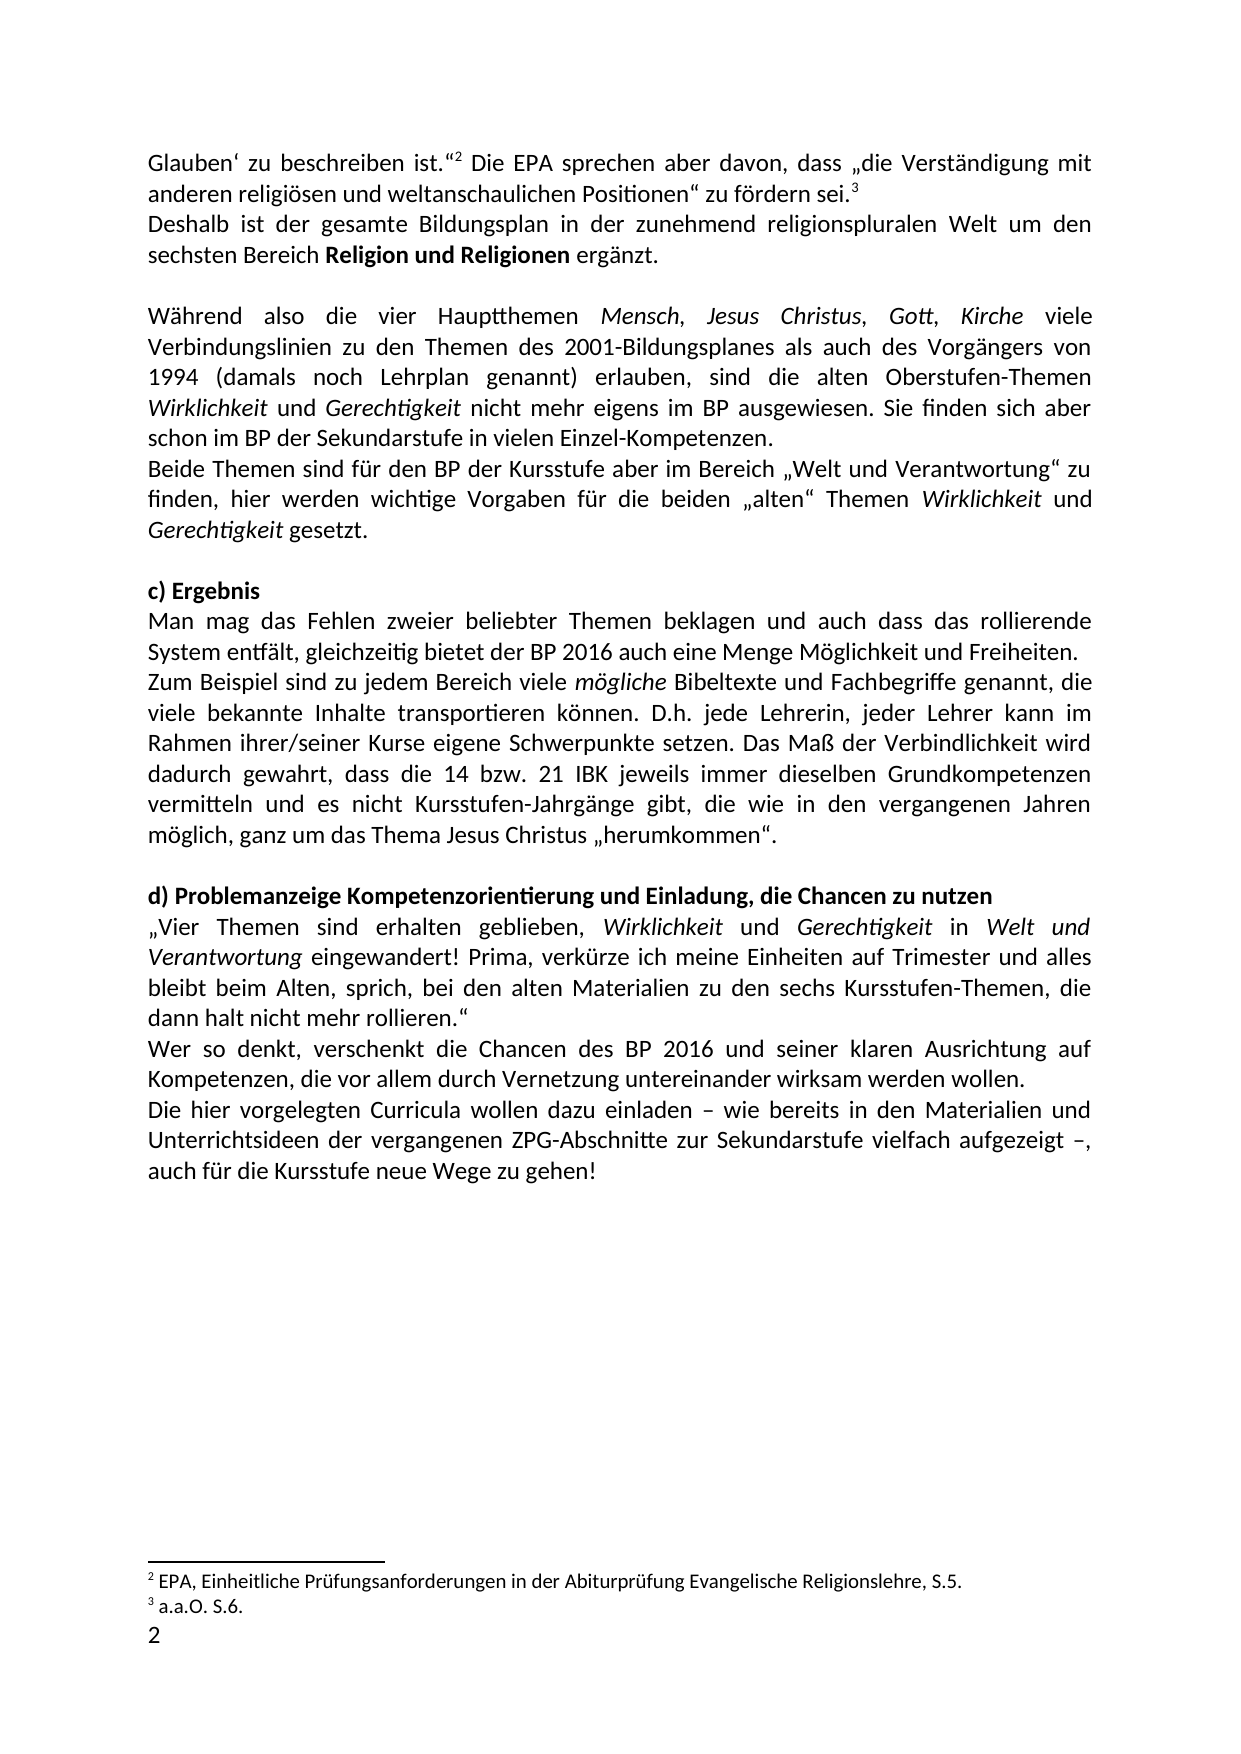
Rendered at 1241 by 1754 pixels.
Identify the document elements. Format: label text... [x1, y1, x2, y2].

text Die hier vorgelegten Curricula wollen dazu einladen – wie bereits in den Materialien und Unterrichtsideen der vergangenen ZPG-Abschnitte zur Sekundarstufe vielfach aufgezeigt –, auch für die Kursstufe neue Wege zu gehen! [148, 1094, 1093, 1185]
text Deshalb ist der gesamte Bildungsplan in der zunehmend religionspluralen Welt um den sechsten Bereich Religion und Religionen ergänzt. [148, 209, 1093, 270]
text Man mag das Fehlen zweier beliebter Themen beklagen und auch dass das rollierende System entfält, gleichzeitig bietet der BP 2016 auch eine Menge Möglichkeit und Freiheiten. [148, 605, 1093, 666]
text Wer so denkt, verschenkt die Chancen des BP 2016 und seiner klaren Ausrichtung auf Kompetenzen, die vor allem durch Vernetzung untereinander wirksam werden wollen. [148, 1033, 1093, 1094]
text Beide Themen sind für den BP der Kursstufe aber im Bereich „Welt und Verantwortung“ zu finden, hier werden wichtige Vorgaben für die beiden „alten“ Themen Wirklichkeit und Gerechtigkeit gesetzt. [148, 453, 1093, 544]
text Zum Beispiel sind zu jedem Bereich viele mögliche Bibeltexte und Fachbegriffe genannt, die viele bekannte Inhalte transportieren können. D.h. jede Lehrerin, jeder Lehrer kann im Rahmen ihrer/seiner Kurse eigene Schwerpunkte setzen. Das Maß der Verbindlichkeit wird dadurch gewahrt, dass die 14 bzw. 21 IBK jeweils immer dieselben Grundkompetenzen vermitteln und es nicht Kursstufen-Jahrgänge gibt, die wie in den vergangenen Jahren möglich, ganz um das Thema Jesus Christus „herumkommen“. [148, 666, 1093, 849]
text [148, 148, 1093, 209]
text d) Problemanzeige Kompetenzorientierung und Einladung, die Chancen zu nutzen [148, 880, 1093, 911]
text „Vier Themen sind erhalten geblieben, Wirklichkeit und Gerechtigkeit in Welt und Verantwortung eingewandert! Prima, verkürze ich meine Einheiten auf Trimester und alles bleibt beim Alten, sprich, bei den alten Materialien zu den sechs Kursstufen-Themen, die dann halt nicht mehr rollieren.“ [148, 911, 1093, 1033]
text Während also die vier Hauptthemen Mensch, Jesus Christus, Gott, Kirche viele Verbindungslinien zu den Themen des 2001-Bildungsplanes als auch des Vorgängers von 1994 (damals noch Lehrplan genannt) erlauben, sind die alten Oberstufen-Themen Wirklichkeit und Gerechtigkeit nicht mehr eigens im BP ausgewiesen. Sie finden sich aber schon im BP der Sekundarstufe in vielen Einzel-Kompetenzen. [148, 300, 1093, 453]
text c) Ergebnis [148, 575, 1093, 605]
